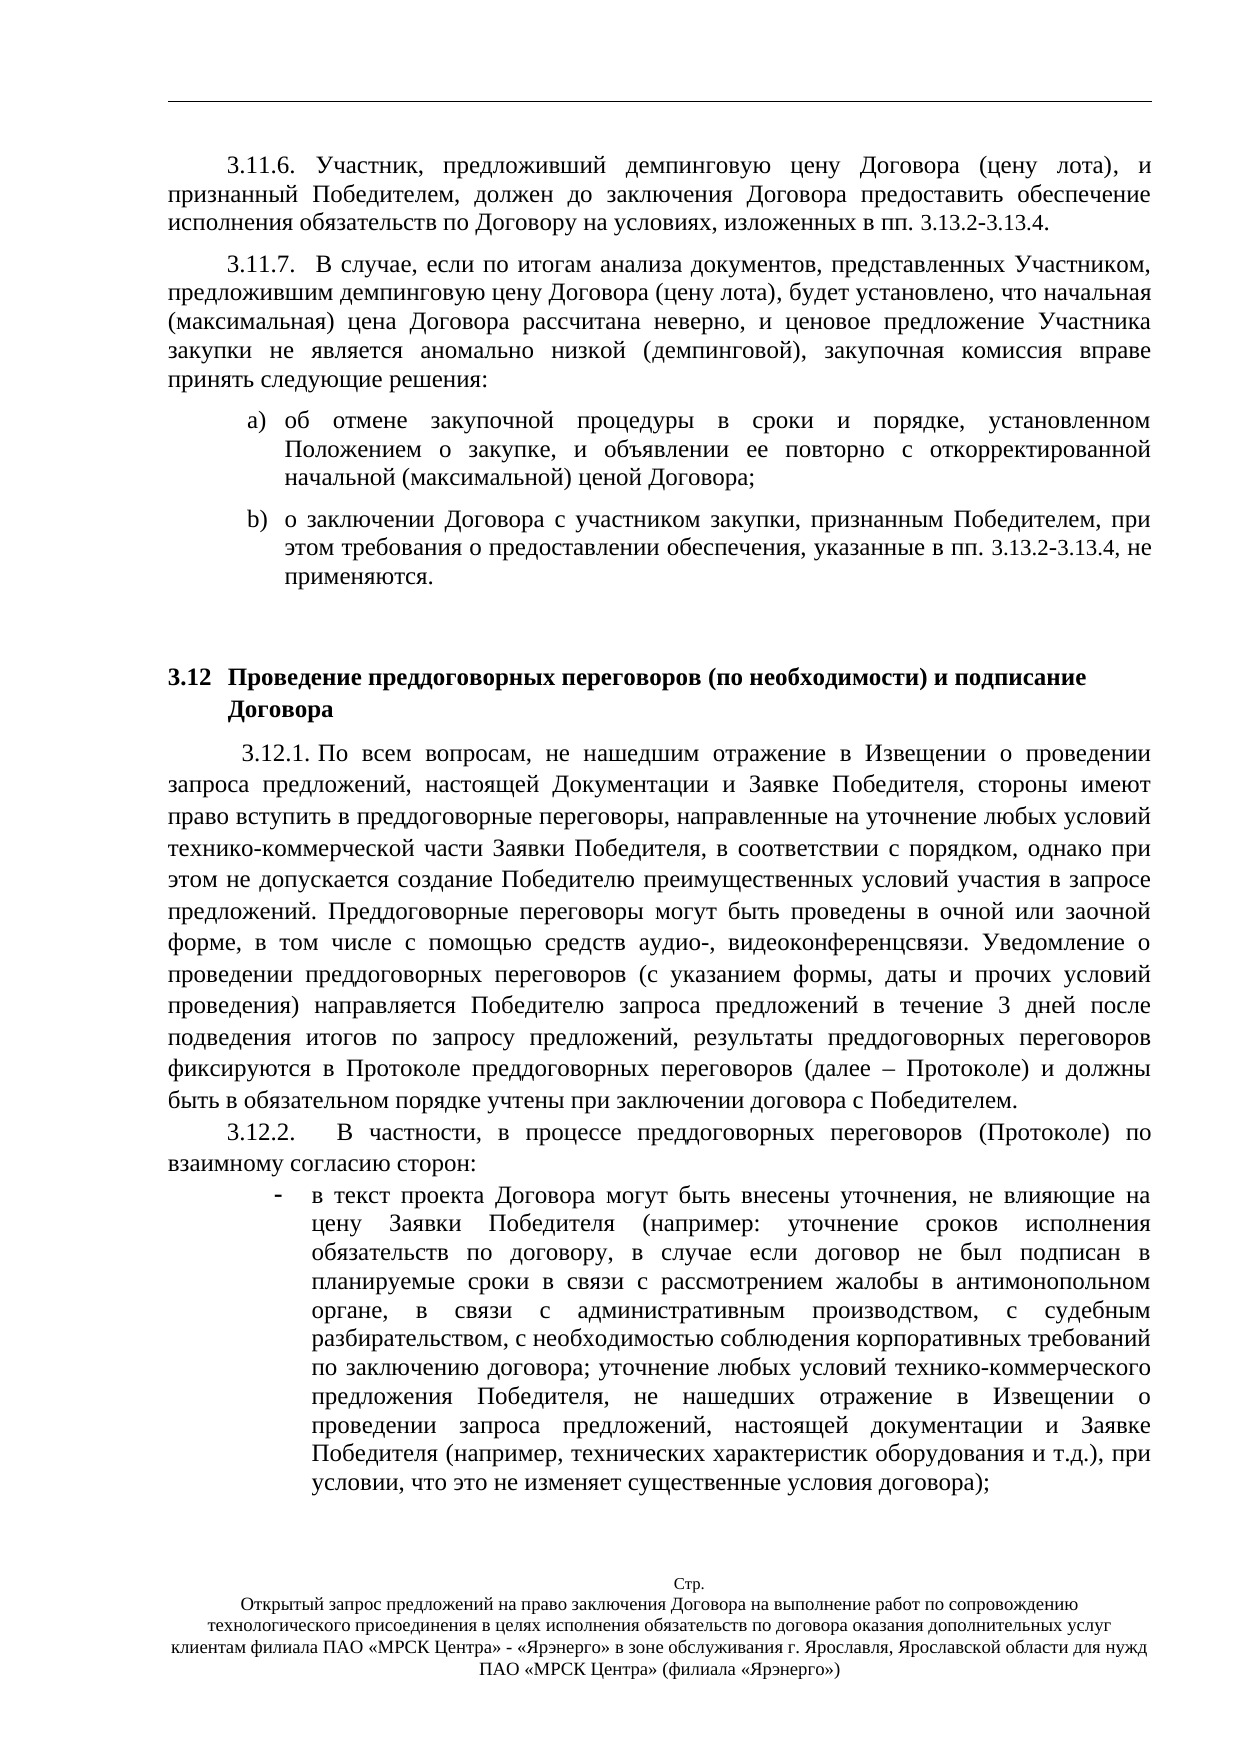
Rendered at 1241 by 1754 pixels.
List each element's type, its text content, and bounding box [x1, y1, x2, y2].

list о заключении Договора с участником закупки, признанным Победителем, при этом требования о предоставлении обеспечения, указанные в пп. 3.13.2-3.13.4, не применяются. [247, 504, 1152, 590]
list в текст проекта Договора могут быть внесены уточнения, не влияющие на цену Заявки Победителя (например: уточнение сроков исполнения обязательств по договору, в случае если договор не был подписан в планируемые сроки в связи с рассмотрением жалобы в антимонопольном органе, в связи с административным производством, с судебным разбирательством, с необходимостью соблюдения корпоративных требований по заключению договора; уточнение любых условий технико-коммерческого предложения Победителя, не нашедших отражение в Извещении о проведении запроса предложений, настоящей документации и Заявке Победителя (например, технических характеристик оборудования и т.д.), при условии, что это не изменяет существенные условия договора); [274, 1180, 1152, 1496]
list По всем вопросам, не нашедшим отражение в Извещении о проведении запроса предложений, настоящей Документации и Заявке Победителя, стороны имеют право вступить в преддоговорные переговоры, направленные на уточнение любых условий технико-коммерческой части Заявки Победителя, в соответствии с порядком, однако при этом не допускается создание Победителю преимущественных условий участия в запросе предложений. Преддоговорные переговоры могут быть проведены в очной или заочной форме, в том числе с помощью средств аудио-, видеоконференцсвязи. Уведомление о проведении преддоговорных переговоров (с указанием формы, даты и прочих условий проведения) направляется Победителю запроса предложений в течение 3 дней после подведения итогов по запросу предложений, результаты преддоговорных переговоров фиксируются в Протоколе преддоговорных переговоров (далее – Протоколе) и должны быть в обязательном порядке учтены при заключении договора с Победителем. [168, 738, 1152, 1114]
subtitle Проведение преддоговорных переговоров (по необходимости) и подписание Договора [168, 662, 1152, 723]
list В случае, если по итогам анализа документов, представленных Участником, предложившим демпинговую цену Договора (цену лота), будет установлено, что начальная (максимальная) цена Договора рассчитана неверно, и ценовое предложение Участника закупки не является аномально низкой (демпинговой), закупочная комиссия вправе принять следующие решения: [168, 249, 1152, 392]
list об отмене закупочной процедуры в сроки и порядке, установленном Положением о закупке, и объявлении ее повторно с откорректированной начальной (максимальной) ценой Договора; [247, 405, 1152, 491]
list Участник, предложивший демпинговую цену Договора (цену лота), и признанный Победителем, должен до заключения Договора предоставить обеспечение исполнения обязательств по Договору на условиях, изложенных в пп. 3.13.2-3.13.4. [168, 150, 1152, 236]
list В частности, в процессе преддоговорных переговоров (Протоколе) по взаимному согласию сторон: [168, 1117, 1152, 1177]
